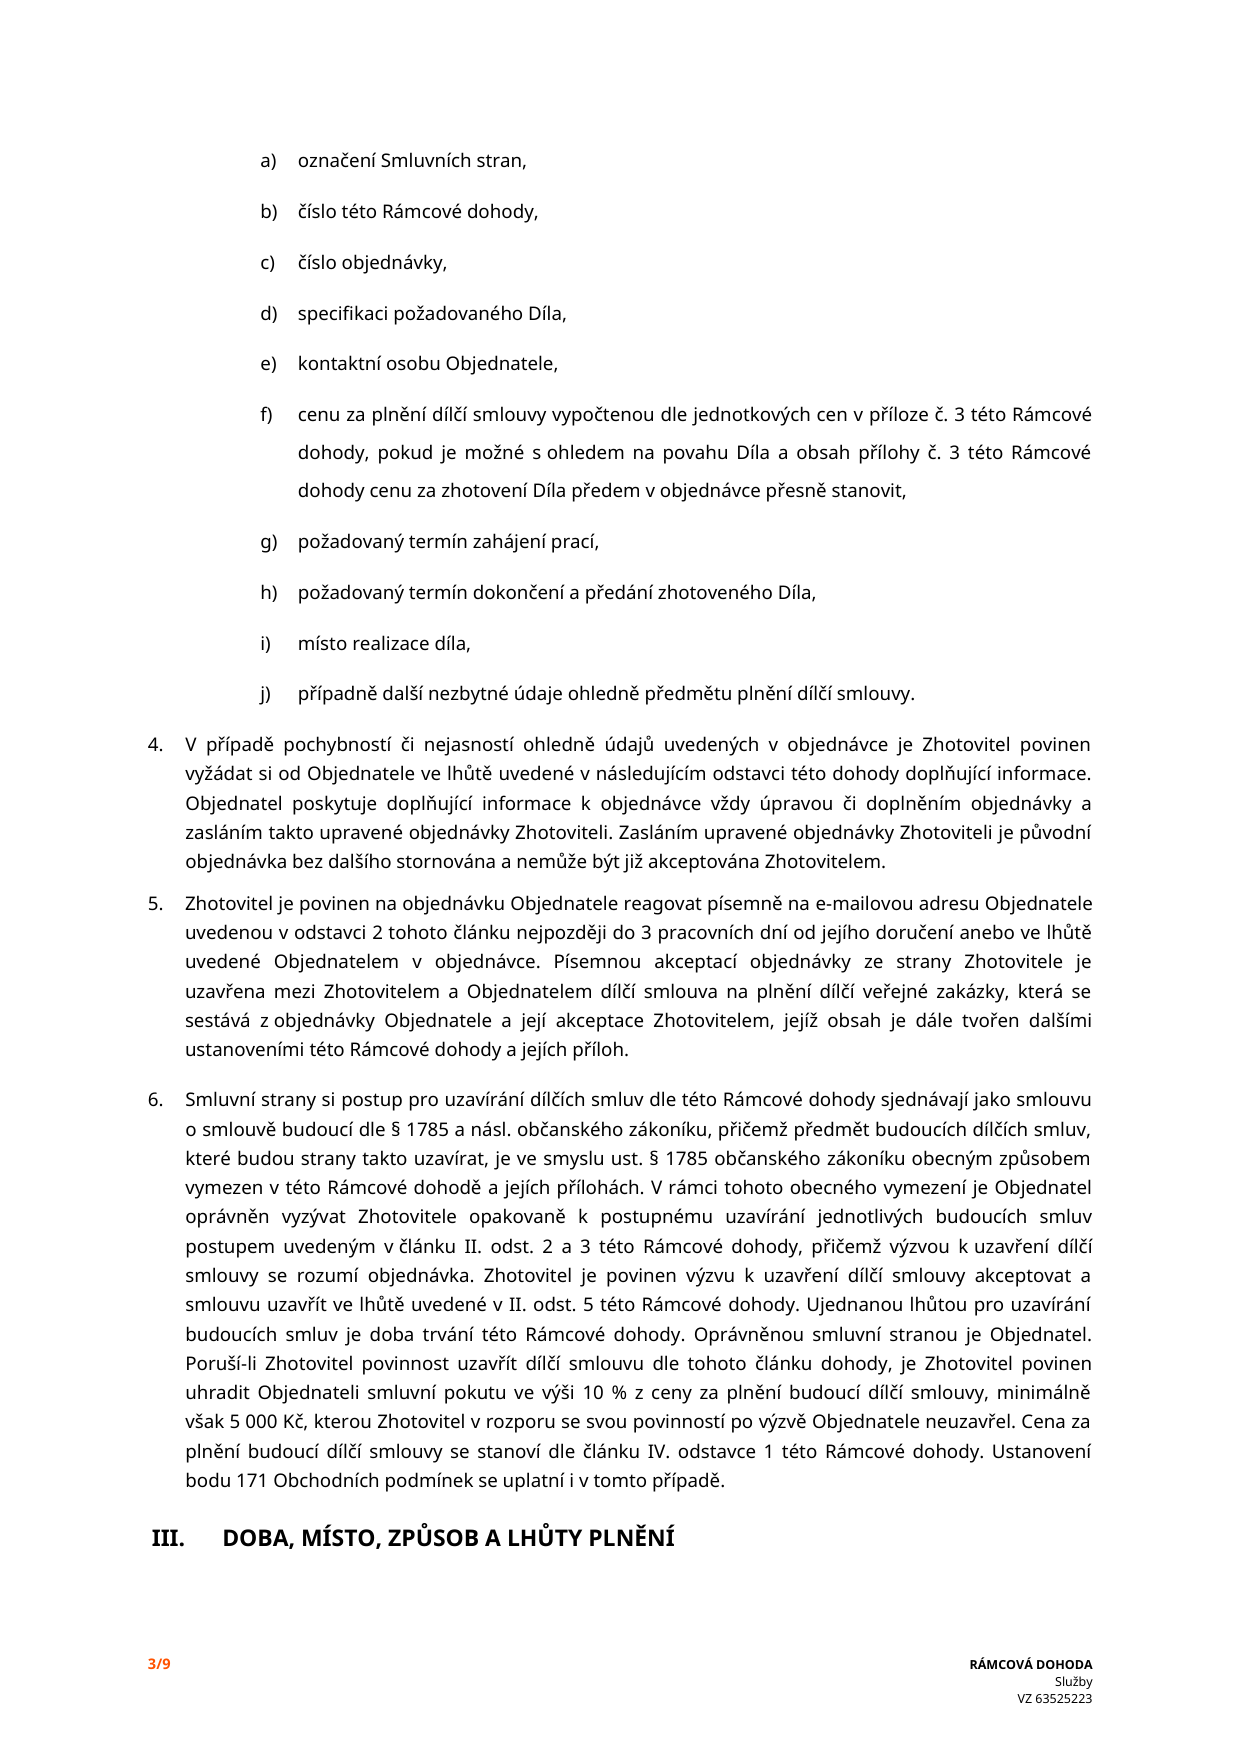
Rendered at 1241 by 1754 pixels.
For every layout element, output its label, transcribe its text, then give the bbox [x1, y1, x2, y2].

list označení Smluvních stran, [260, 148, 1093, 173]
list kontaktní osobu Objednatele, [260, 351, 1093, 376]
list Zhotovitel je povinen na objednávku Objednatele reagovat písemně na e-mailovou adresu Objednatele uvedenou v odstavci 2 tohoto článku nejpozději do 3 pracovních dní od jejího doručení anebo ve lhůtě uvedené Objednatelem v objednávce. Písemnou akceptací objednávky ze strany Zhotovitele je uzavřena mezi Zhotovitelem a Objednatelem dílčí smlouva na plnění dílčí veřejné zakázky, která se sestává z objednávky Objednatele a její akceptace Zhotovitelem, jejíž obsah je dále tvořen dalšími ustanoveními této Rámcové dohody a jejích příloh. [148, 890, 1093, 1062]
list Smluvní strany si postup pro uzavírání dílčích smluv dle této Rámcové dohody sjednávají jako smlouvu o smlouvě budoucí dle § 1785 a násl. občanského zákoníku, přičemž předmět budoucích dílčích smluv, které budou strany takto uzavírat, je ve smyslu ust. § 1785 občanského zákoníku obecným způsobem vymezen v této Rámcové dohodě a jejích přílohách. V rámci tohoto obecného vymezení je Objednatel oprávněn vyzývat Zhotovitele opakovaně k postupnému uzavírání jednotlivých budoucích smluv postupem uvedeným v článku II. odst. 2 a 3 této Rámcové dohody, přičemž výzvou k uzavření dílčí smlouvy se rozumí objednávka. Zhotovitel je povinen výzvu k uzavření dílčí smlouvy akceptovat a smlouvu uzavřít ve lhůtě uvedené v II. odst. 5 této Rámcové dohody. Ujednanou lhůtou pro uzavírání budoucích smluv je doba trvání této Rámcové dohody. Oprávněnou smluvní stranou je Objednatel. Poruší-li Zhotovitel povinnost uzavřít dílčí smlouvu dle tohoto článku dohody, je Zhotovitel povinen uhradit Objednateli smluvní pokutu ve výši 10 % z ceny za plnění budoucí dílčí smlouvy, minimálně však 5 000 Kč, kterou Zhotovitel v rozporu se svou povinností po výzvě Objednatele neuzavřel. Cena za plnění budoucí dílčí smlouvy se stanoví dle článku IV. odstavce 1 této Rámcové dohody. Ustanovení bodu 171 Obchodních podmínek se uplatní i v tomto případě. [148, 1087, 1093, 1493]
list požadovaný termín zahájení prací, [260, 528, 1093, 554]
list DOBA, MÍSTO, ZPŮSOB A LHŮTY PLNĚNÍ [185, 1521, 1093, 1553]
list specifikaci požadovaného Díla, [260, 300, 1093, 325]
list číslo objednávky, [260, 249, 1093, 274]
text V případě pochybností či nejasností ohledně údajů uvedených v objednávce je Zhotovitel povinen vyžádat si od Objednatele ve lhůtě uvedené v následujícím odstavci této dohody doplňující informace. Objednatel poskytuje doplňující informace k objednávce vždy úpravou či doplněním objednávky a zasláním takto upravené objednávky Zhotoviteli. Zasláním upravené objednávky Zhotoviteli je původní objednávka bez dalšího stornována a nemůže být již akceptována Zhotovitelem. [148, 731, 1093, 874]
list případně další nezbytné údaje ohledně předmětu plnění dílčí smlouvy. [260, 681, 1093, 706]
list požadovaný termín dokončení a předání zhotoveného Díla, [260, 579, 1093, 605]
list číslo této Rámcové dohody, [260, 198, 1093, 224]
list cenu za plnění dílčí smlouvy vypočtenou dle jednotkových cen v příloze č. 3 této Rámcové dohody, pokud je možné s ohledem na povahu Díla a obsah přílohy č. 3 této Rámcové dohody cenu za zhotovení Díla předem v objednávce přesně stanovit, [260, 401, 1093, 503]
list místo realizace díla, [260, 630, 1093, 655]
